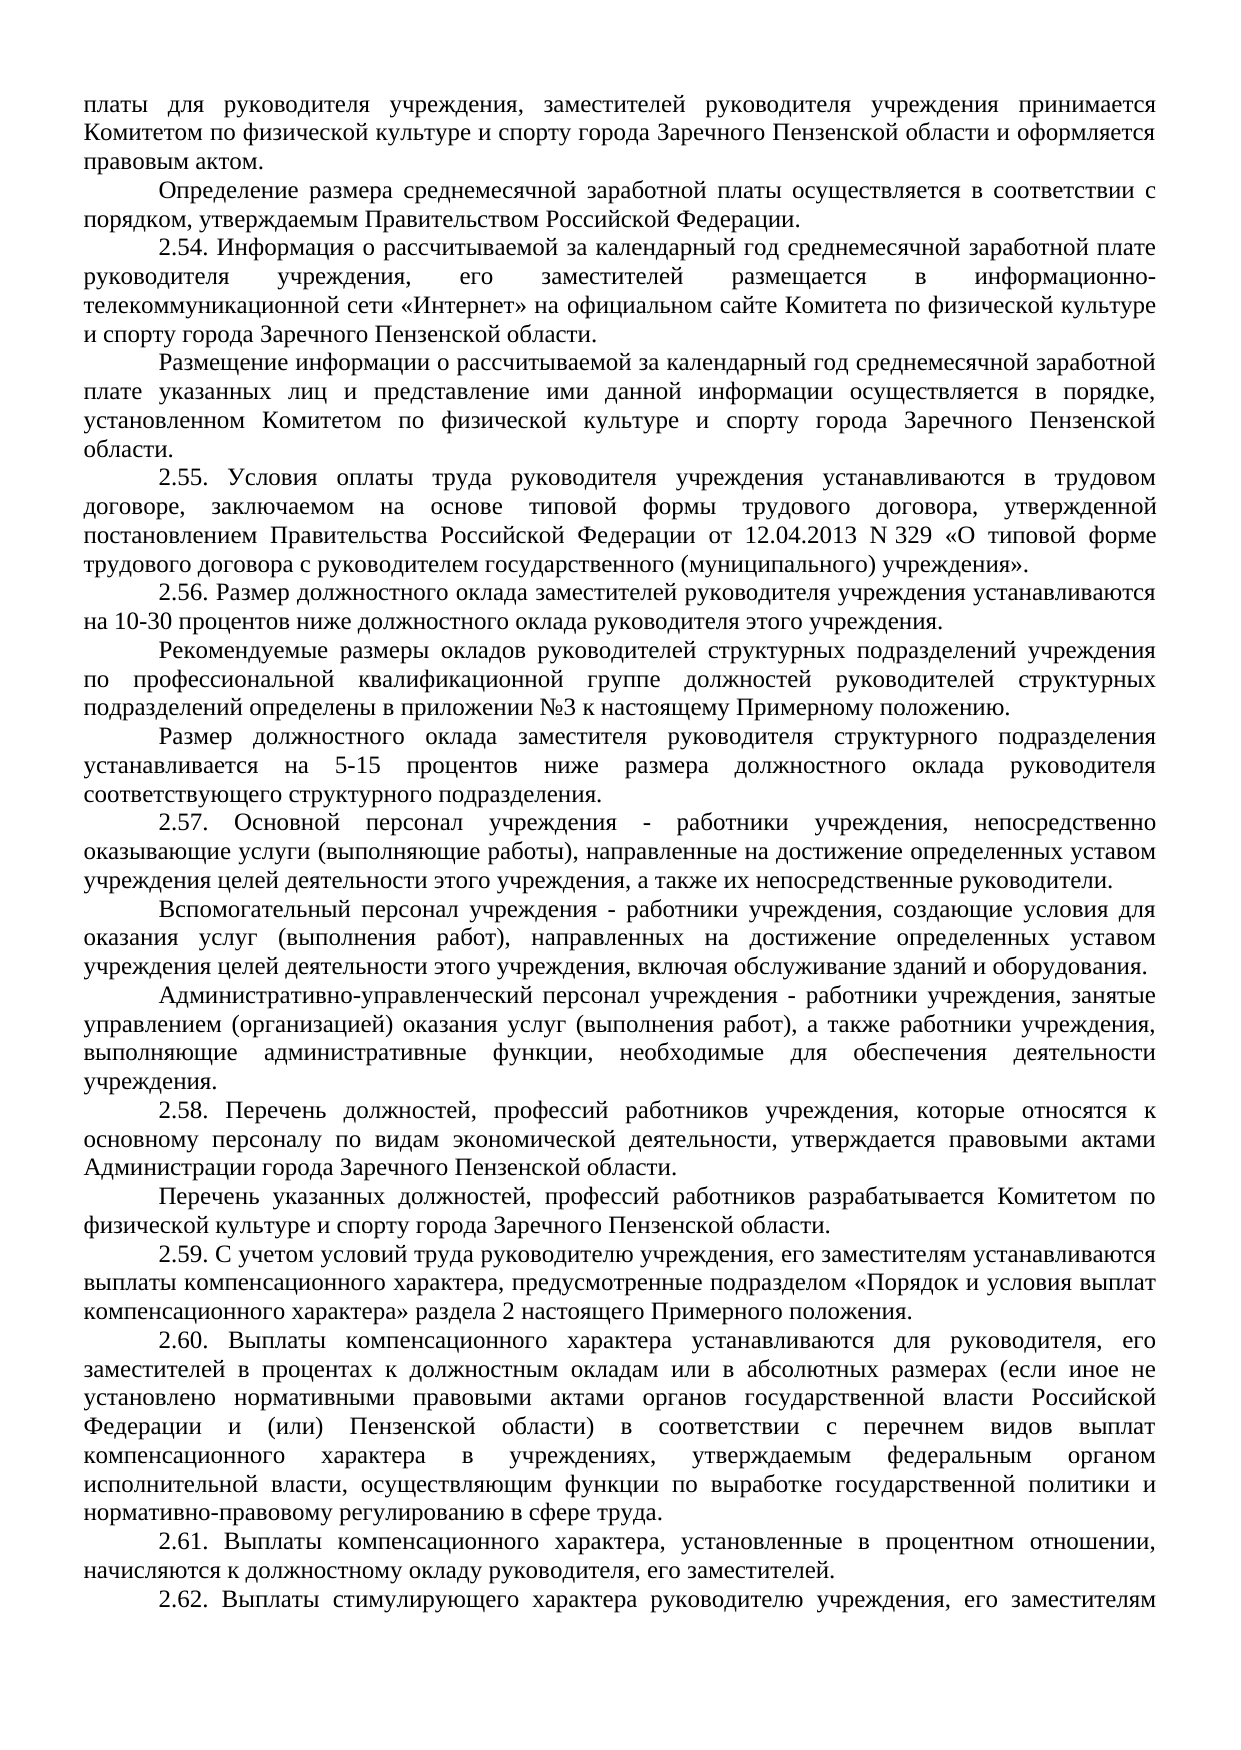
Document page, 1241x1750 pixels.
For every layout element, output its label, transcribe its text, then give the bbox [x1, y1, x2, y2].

text Размещение информации о рассчитываемой за календарный год среднемесячной заработной плате указанных лиц и представление ими данной информации осуществляется в порядке, установленном Комитетом по физической культуре и спорту города Заречного Пензенской области. [83, 347, 1157, 462]
text 2.61. Выплаты компенсационного характера, установленные в процентном отношении, начисляются к должностному окладу руководителя, его заместителей. [83, 1526, 1157, 1584]
text 2.54. Информация о рассчитываемой за календарный год среднемесячной заработной плате руководителя учреждения, его заместителей размещается в информационно-телекоммуникационной сети «Интернет» на официальном сайте Комитета по физической культуре и спорту города Заречного Пензенской области. [83, 232, 1157, 347]
text Вспомогательный персонал учреждения - работники учреждения, создающие условия для оказания услуг (выполнения работ), направленных на достижение определенных уставом учреждения целей деятельности этого учреждения, включая обслуживание зданий и оборудования. [83, 894, 1157, 980]
text 2.55. Условия оплаты труда руководителя учреждения устанавливаются в трудовом договоре, заключаемом на основе типовой формы трудового договора, утвержденной постановлением Правительства Российской Федерации от 12.04.2013 N 329 «О типовой форме трудового договора с руководителем государственного (муниципального) учреждения». [83, 462, 1157, 577]
text Определение размера среднемесячной заработной платы осуществляется в соответствии с порядком, утверждаемым Правительством Российской Федерации. [83, 175, 1157, 232]
text Размер должностного оклада заместителя руководителя структурного подразделения устанавливается на 5-15 процентов ниже размера должностного оклада руководителя соответствующего структурного подразделения. [83, 721, 1157, 807]
text 2.57. Основной персонал учреждения - работники учреждения, непосредственно оказывающие услуги (выполняющие работы), направленные на достижение определенных уставом учреждения целей деятельности этого учреждения, а также их непосредственные руководители. [83, 807, 1157, 894]
text 2.56. Размер должностного оклада заместителей руководителя учреждения устанавливаются на 10-30 процентов ниже должностного оклада руководителя этого учреждения. [83, 577, 1157, 635]
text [83, 1584, 1157, 1612]
text Административно-управленческий персонал учреждения - работники учреждения, занятые управлением (организацией) оказания услуг (выполнения работ), а также работники учреждения, выполняющие административные функции, необходимые для обеспечения деятельности учреждения. [83, 980, 1157, 1095]
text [83, 89, 1157, 175]
text Перечень указанных должностей, профессий работников разрабатывается Комитетом по физической культуре и спорту города Заречного Пензенской области. [83, 1181, 1157, 1239]
text 2.60. Выплаты компенсационного характера устанавливаются для руководителя, его заместителей в процентах к должностным окладам или в абсолютных размерах (если иное не установлено нормативными правовыми актами органов государственной власти Российской Федерации и (или) Пензенской области) в соответствии с перечнем видов выплат компенсационного характера в учреждениях, утверждаемым федеральным органом исполнительной власти, осуществляющим функции по выработке государственной политики и нормативно-правовому регулированию в сфере труда. [83, 1325, 1157, 1526]
text Рекомендуемые размеры окладов руководителей структурных подразделений учреждения по профессиональной квалификационной группе должностей руководителей структурных подразделений определены в приложении №3 к настоящему Примерному положению. [83, 635, 1157, 721]
text 2.59. С учетом условий труда руководителю учреждения, его заместителям устанавливаются выплаты компенсационного характера, предусмотренные подразделом «Порядок и условия выплат компенсационного характера» раздела 2 настоящего Примерного положения. [83, 1239, 1157, 1325]
text 2.58. Перечень должностей, профессий работников учреждения, которые относятся к основному персоналу по видам экономической деятельности, утверждается правовыми актами Администрации города Заречного Пензенской области. [83, 1095, 1157, 1181]
